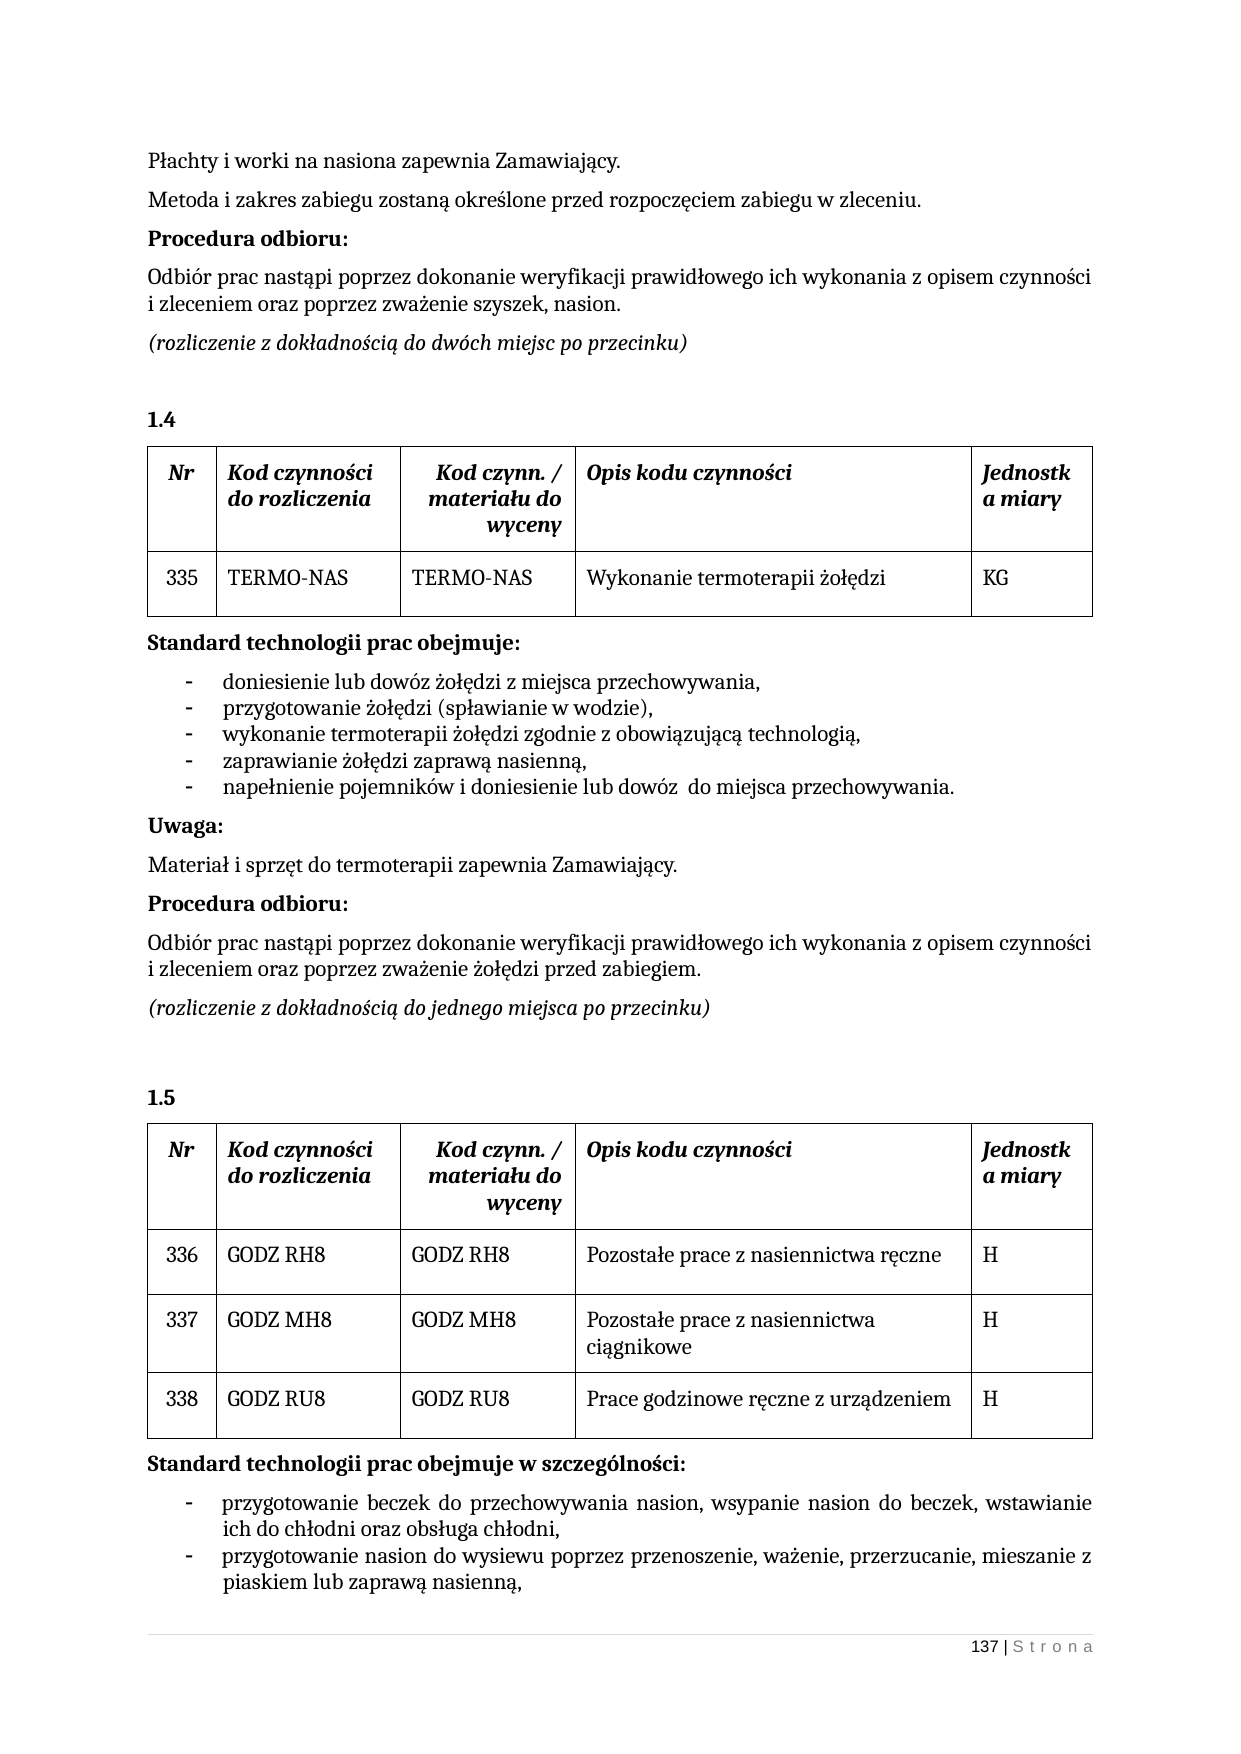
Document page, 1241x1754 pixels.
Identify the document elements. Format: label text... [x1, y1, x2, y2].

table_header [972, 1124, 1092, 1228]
text Standard technologii prac obejmuje: [148, 630, 1093, 656]
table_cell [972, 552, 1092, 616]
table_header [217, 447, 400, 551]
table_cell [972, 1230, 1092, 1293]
text Uwaga: [148, 813, 1093, 839]
text Płachty i worki na nasiona zapewnia Zamawiający. [148, 148, 1093, 174]
text 1.4 [148, 407, 1093, 433]
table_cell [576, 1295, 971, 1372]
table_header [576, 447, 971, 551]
list napełnienie pojemników i doniesienie lub dowóz do miejsca przechowywania. [185, 774, 1093, 800]
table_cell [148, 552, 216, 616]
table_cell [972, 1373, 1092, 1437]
list wykonanie termoterapii żołędzi zgodnie z obowiązującą technologią, [185, 721, 1093, 748]
text (rozliczenie z dokładnością do jednego miejsca po przecinku) [148, 994, 1093, 1021]
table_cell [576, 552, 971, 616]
text Metoda i zakres zabiegu zostaną określone przed rozpoczęciem zabiegu w zleceniu. [148, 186, 1093, 213]
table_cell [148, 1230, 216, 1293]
text Odbiór prac nastąpi poprzez dokonanie weryfikacji prawidłowego ich wykonania z opisem czynności i zleceniem oraz poprzez zważenie żołędzi przed zabiegiem. [148, 929, 1093, 982]
text Procedura odbioru: [148, 225, 1093, 252]
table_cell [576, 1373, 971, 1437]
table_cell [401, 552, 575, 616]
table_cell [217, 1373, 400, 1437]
text Standard technologii prac obejmuje w szczególności: [148, 1451, 1093, 1477]
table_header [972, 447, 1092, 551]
list doniesienie lub dowóz żołędzi z miejsca przechowywania, [185, 668, 1093, 695]
list przygotowanie żołędzi (spławianie w wodzie), [185, 695, 1093, 721]
list przygotowanie nasion do wysiewu poprzez przenoszenie, ważenie, przerzucanie, mieszanie z piaskiem lub zaprawą nasienną, [185, 1542, 1093, 1595]
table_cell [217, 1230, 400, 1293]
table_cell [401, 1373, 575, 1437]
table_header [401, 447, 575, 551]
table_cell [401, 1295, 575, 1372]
text Materiał i sprzęt do termoterapii zapewnia Zamawiający. [148, 852, 1093, 878]
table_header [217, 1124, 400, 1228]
list przygotowanie beczek do przechowywania nasion, wsypanie nasion do beczek, wstawianie ich do chłodni oraz obsługa chłodni, [185, 1490, 1093, 1542]
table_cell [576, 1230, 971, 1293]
text (rozliczenie z dokładnością do dwóch miejsc po przecinku) [148, 329, 1093, 356]
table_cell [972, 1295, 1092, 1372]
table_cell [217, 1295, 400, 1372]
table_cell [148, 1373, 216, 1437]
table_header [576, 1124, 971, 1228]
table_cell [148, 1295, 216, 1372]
text 1.5 [148, 1084, 1093, 1111]
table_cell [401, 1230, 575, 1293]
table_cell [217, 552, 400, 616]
text Procedura odbioru: [148, 891, 1093, 917]
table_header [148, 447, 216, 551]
text Odbiór prac nastąpi poprzez dokonanie weryfikacji prawidłowego ich wykonania z opisem czynności i zleceniem oraz poprzez zważenie szyszek, nasion. [148, 264, 1093, 317]
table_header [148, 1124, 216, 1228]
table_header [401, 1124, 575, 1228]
list zaprawianie żołędzi zaprawą nasienną, [185, 748, 1093, 774]
